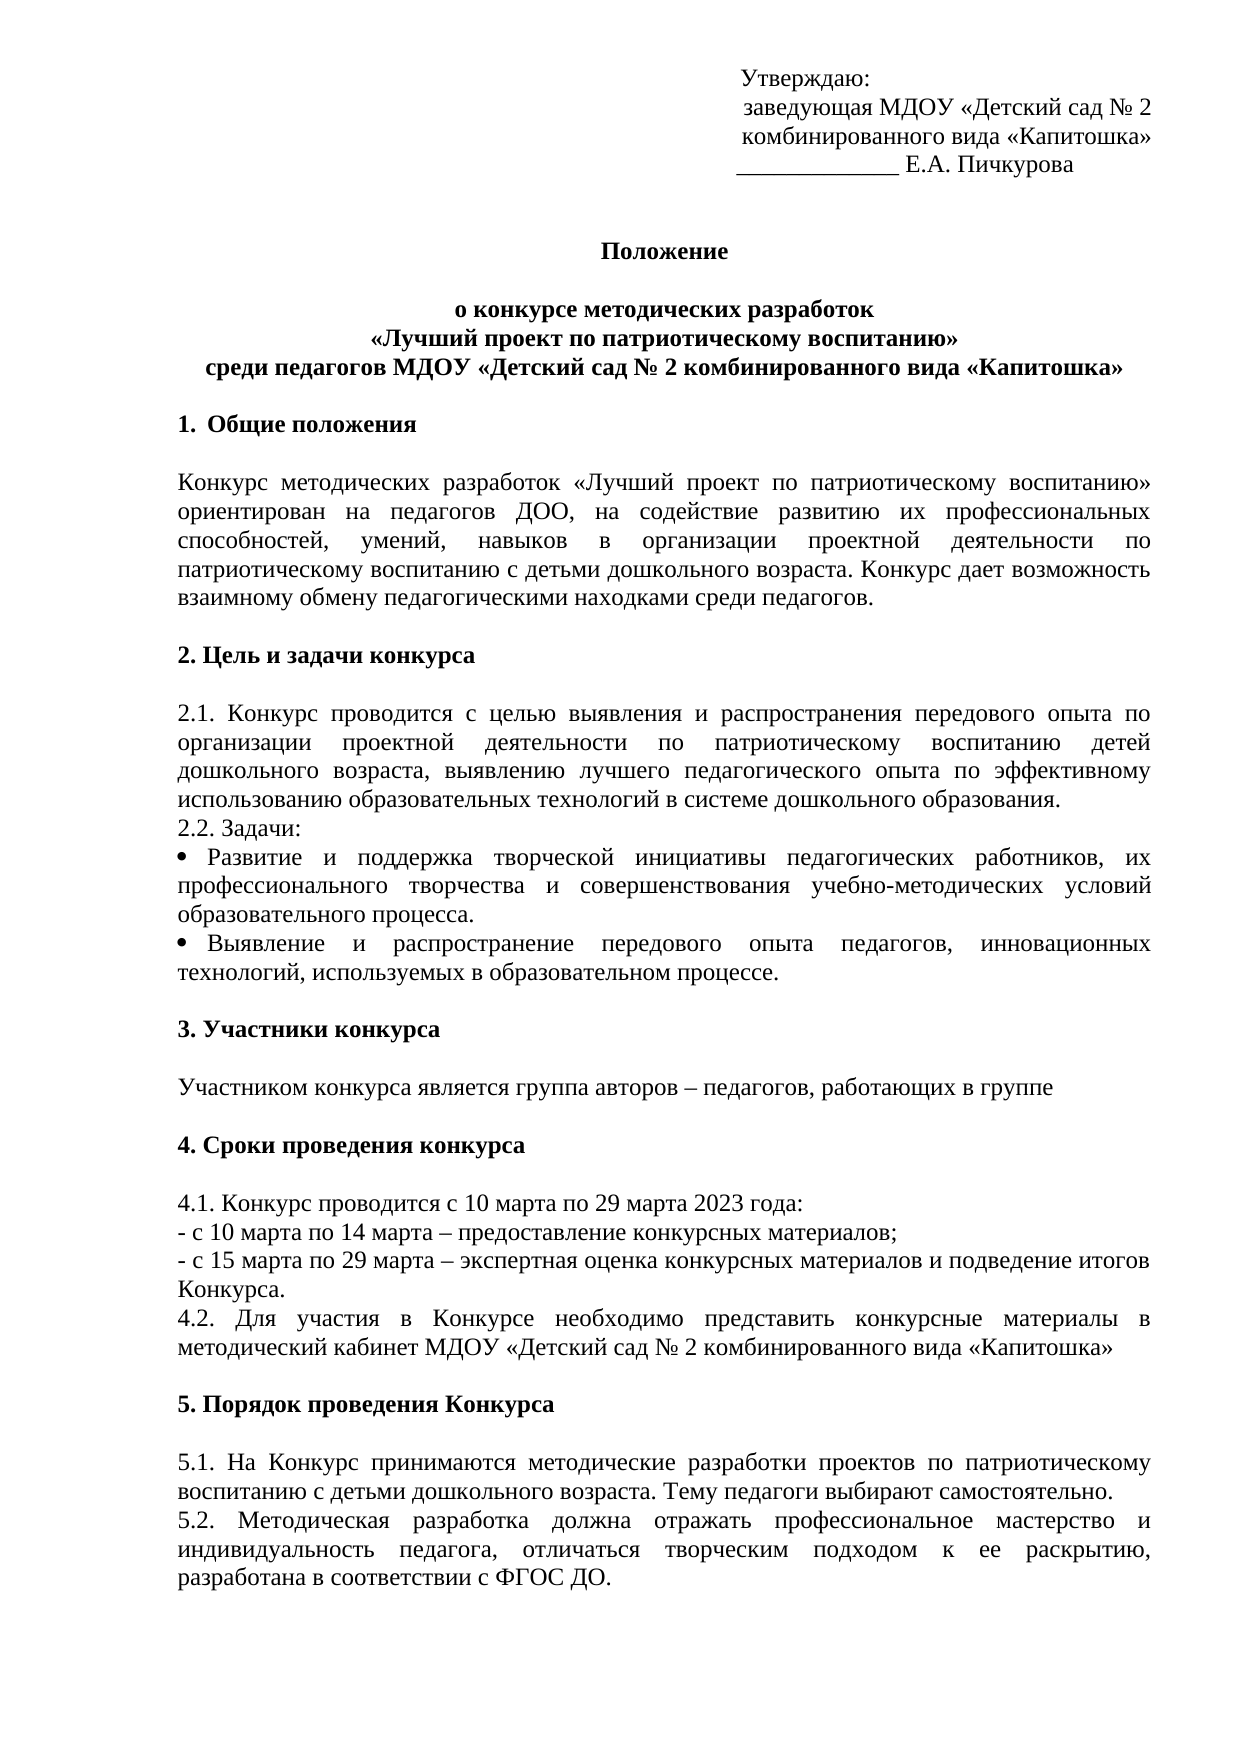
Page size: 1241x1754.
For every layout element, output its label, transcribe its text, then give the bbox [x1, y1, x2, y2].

list Выявление и распространение передового опыта педагогов, инновационных технологий, используемых в образовательном процессе. [177, 928, 1152, 985]
text заведующая МДОУ «Детский сад № 2 [177, 92, 1152, 121]
text - с 15 марта по 29 марта – экспертная оценка конкурсных материалов и подведение итогов Конкурса. [177, 1245, 1152, 1303]
text 2.2. Задачи: [177, 813, 1152, 842]
text среди педагогов МДОУ «Детский сад № 2 комбинированного вида «Капитошка» [177, 352, 1152, 380]
text Участником конкурса является группа авторов – педагогов, работающих в группе [177, 1072, 1152, 1101]
text 2.1. Конкурс проводится с целью выявления и распространения передового опыта по организации проектной деятельности по патриотическому воспитанию детей дошкольного возраста, выявлению лучшего педагогического опыта по эффективному использованию образовательных технологий в системе дошкольного образования. [177, 698, 1152, 813]
text _____________ Е.А. Пичкурова [177, 149, 1152, 178]
text «Лучший проект по патриотическому воспитанию» [177, 323, 1152, 352]
list Общие положения [177, 409, 1152, 438]
text 5.2. Методическая разработка должна отражать профессиональное мастерство и индивидуальность педагога, отличаться творческим подходом к ее раскрытию, разработана в соответствии с ФГОС ДО. [177, 1505, 1152, 1591]
text - с 10 марта по 14 марта – предоставление конкурсных материалов; [177, 1217, 1152, 1245]
text 5. Порядок проведения Конкурса [177, 1389, 1152, 1418]
text Положение [177, 236, 1152, 265]
text 3. Участники конкурса [177, 1014, 1152, 1043]
text 4. Сроки проведения конкурса [177, 1130, 1152, 1159]
text 4.1. Конкурс проводится с 10 марта по 29 марта 2023 года: [177, 1188, 1152, 1217]
text о конкурсе методических разработок [177, 294, 1152, 323]
text Конкурс методических разработок «Лучший проект по патриотическому воспитанию» ориентирован на педагогов ДОО, на содействие развитию их профессиональных способностей, умений, навыков в организации проектной деятельности по патриотическому воспитанию с детьми дошкольного возраста. Конкурс дает возможность взаимному обмену педагогическими находками среди педагогов. [177, 467, 1152, 611]
text 4.2. Для участия в Конкурсе необходимо представить конкурсные материалы в методический кабинет МДОУ «Детский сад № 2 комбинированного вида «Капитошка» [177, 1303, 1152, 1360]
text 5.1. На Конкурс принимаются методические разработки проектов по патриотическому воспитанию с детьми дошкольного возраста. Тему педагоги выбирают самостоятельно. [177, 1447, 1152, 1505]
list Развитие и поддержка творческой инициативы педагогических работников, их профессионального творчества и совершенствования учебно-методических условий образовательного процесса. [177, 842, 1152, 928]
text Утверждаю: [177, 63, 1152, 92]
text 2. Цель и задачи конкурса [177, 640, 1152, 669]
text комбинированного вида «Капитошка» [177, 121, 1152, 149]
